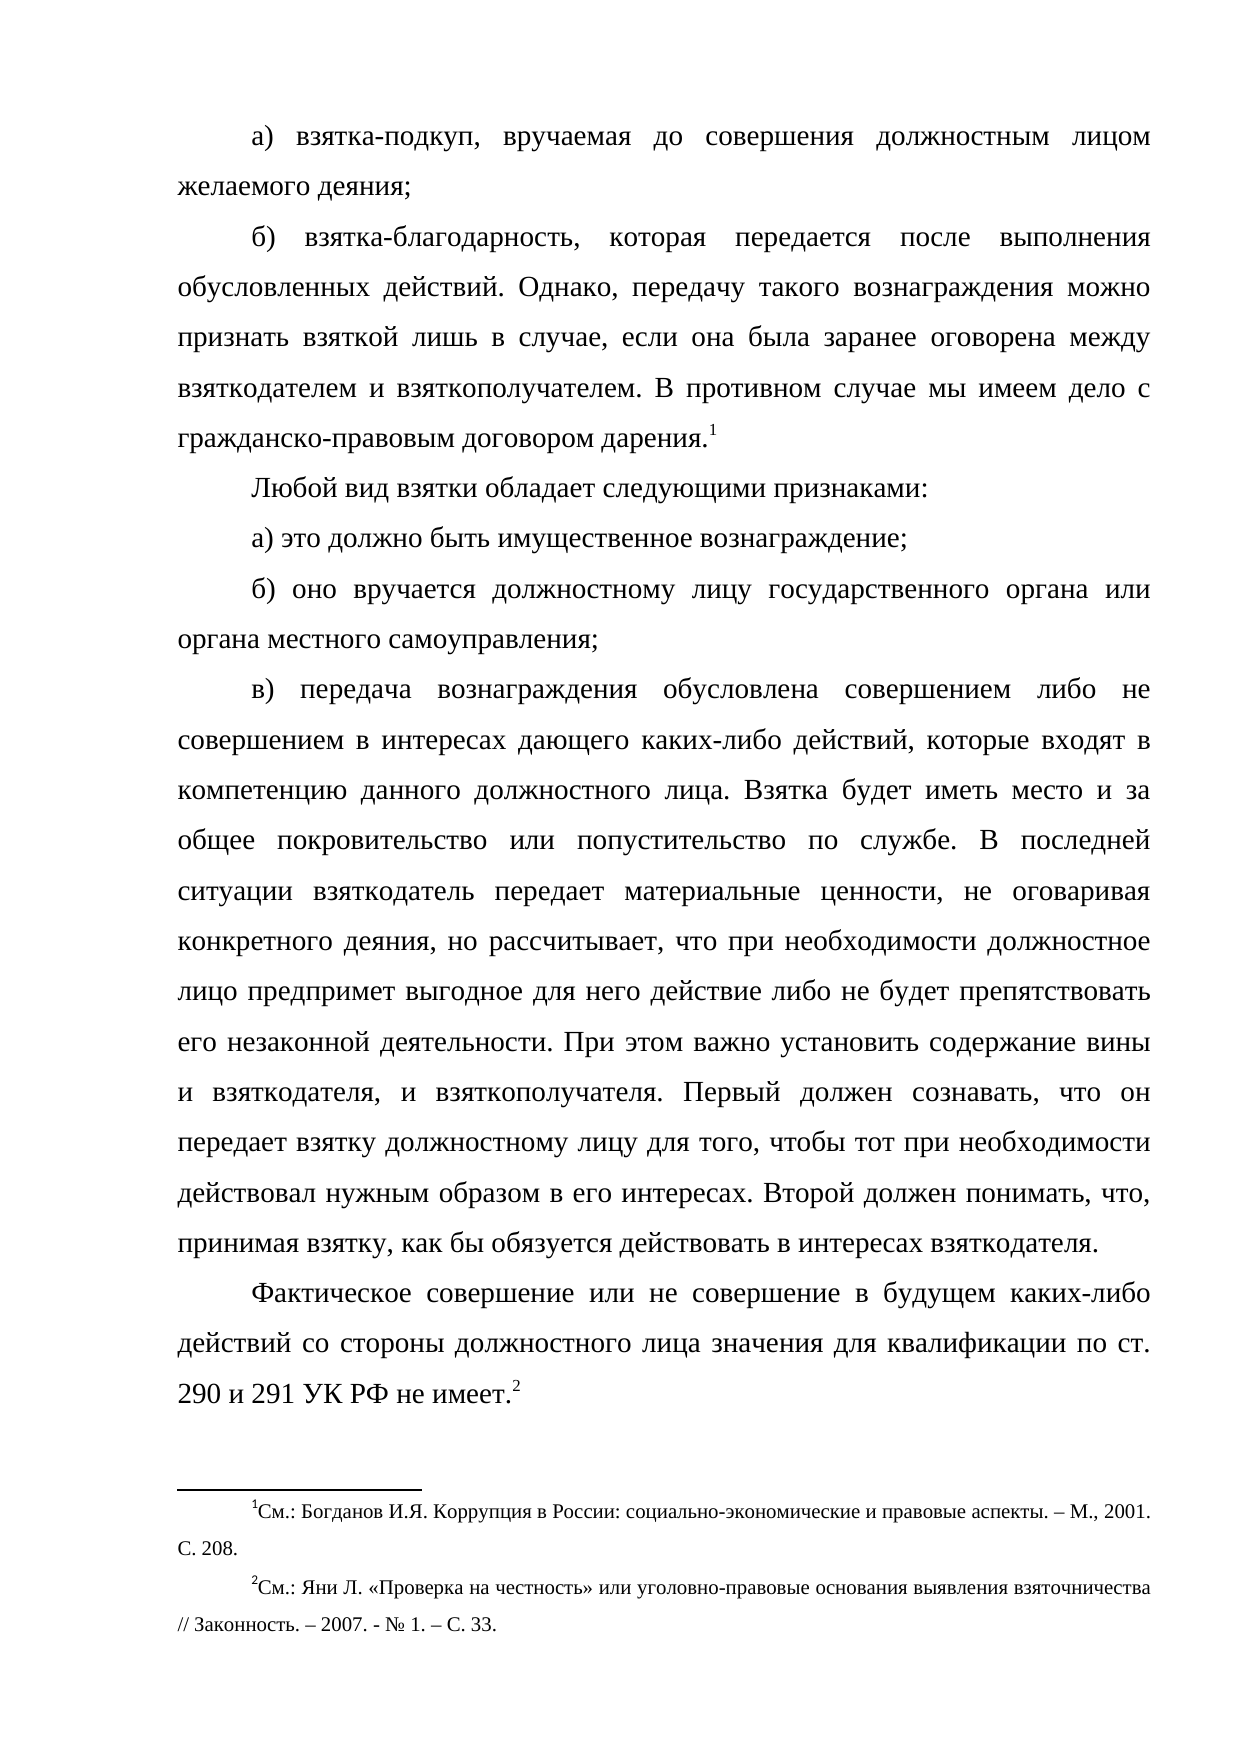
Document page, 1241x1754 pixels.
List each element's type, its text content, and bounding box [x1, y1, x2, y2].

text Любой вид взятки обладает следующими признаками: [177, 470, 1152, 504]
text Фактическое совершение или не совершение в будущем каких-либо действий со стороны должностного лица значения для квалификации по ст. 290 и 291 УК РФ не имеет. [177, 1275, 1152, 1409]
text а) это должно быть имущественное вознаграждение; [177, 521, 1152, 554]
text б) взятка-благодарность, которая передается после выполнения обусловленных действий. Однако, передачу такого вознаграждения можно признать взяткой лишь в случае, если она была заранее оговорена между взяткодателем и взяткополучателем. В противном случае мы имеем дело с гражданско-правовым договором дарения. [177, 219, 1152, 453]
text б) оно вручается должностному лицу государственного органа или органа местного самоуправления; [177, 571, 1152, 655]
text в) передача вознаграждения обусловлена совершением либо не совершением в интересах дающего каких-либо действий, которые входят в компетенцию данного должностного лица. Взятка будет иметь место и за общее покровительство или попустительство по службе. В последней ситуации взяткодатель передает материальные ценности, не оговаривая конкретного деяния, но рассчитывает, что при необходимости должностное лицо предпримет выгодное для него действие либо не будет препятствовать его незаконной деятельности. При этом важно установить содержание вины и взяткодателя, и взяткополучателя. Первый должен сознавать, что он передает взятку должностному лицу для того, чтобы тот при необходимости действовал нужным образом в его интересах. Второй должен понимать, что, принимая взятку, как бы обязуется действовать в интересах взяткодателя. [177, 672, 1152, 1258]
text а) взятка-подкуп, вручаемая до совершения должностным лицом желаемого деяния; [177, 118, 1152, 202]
